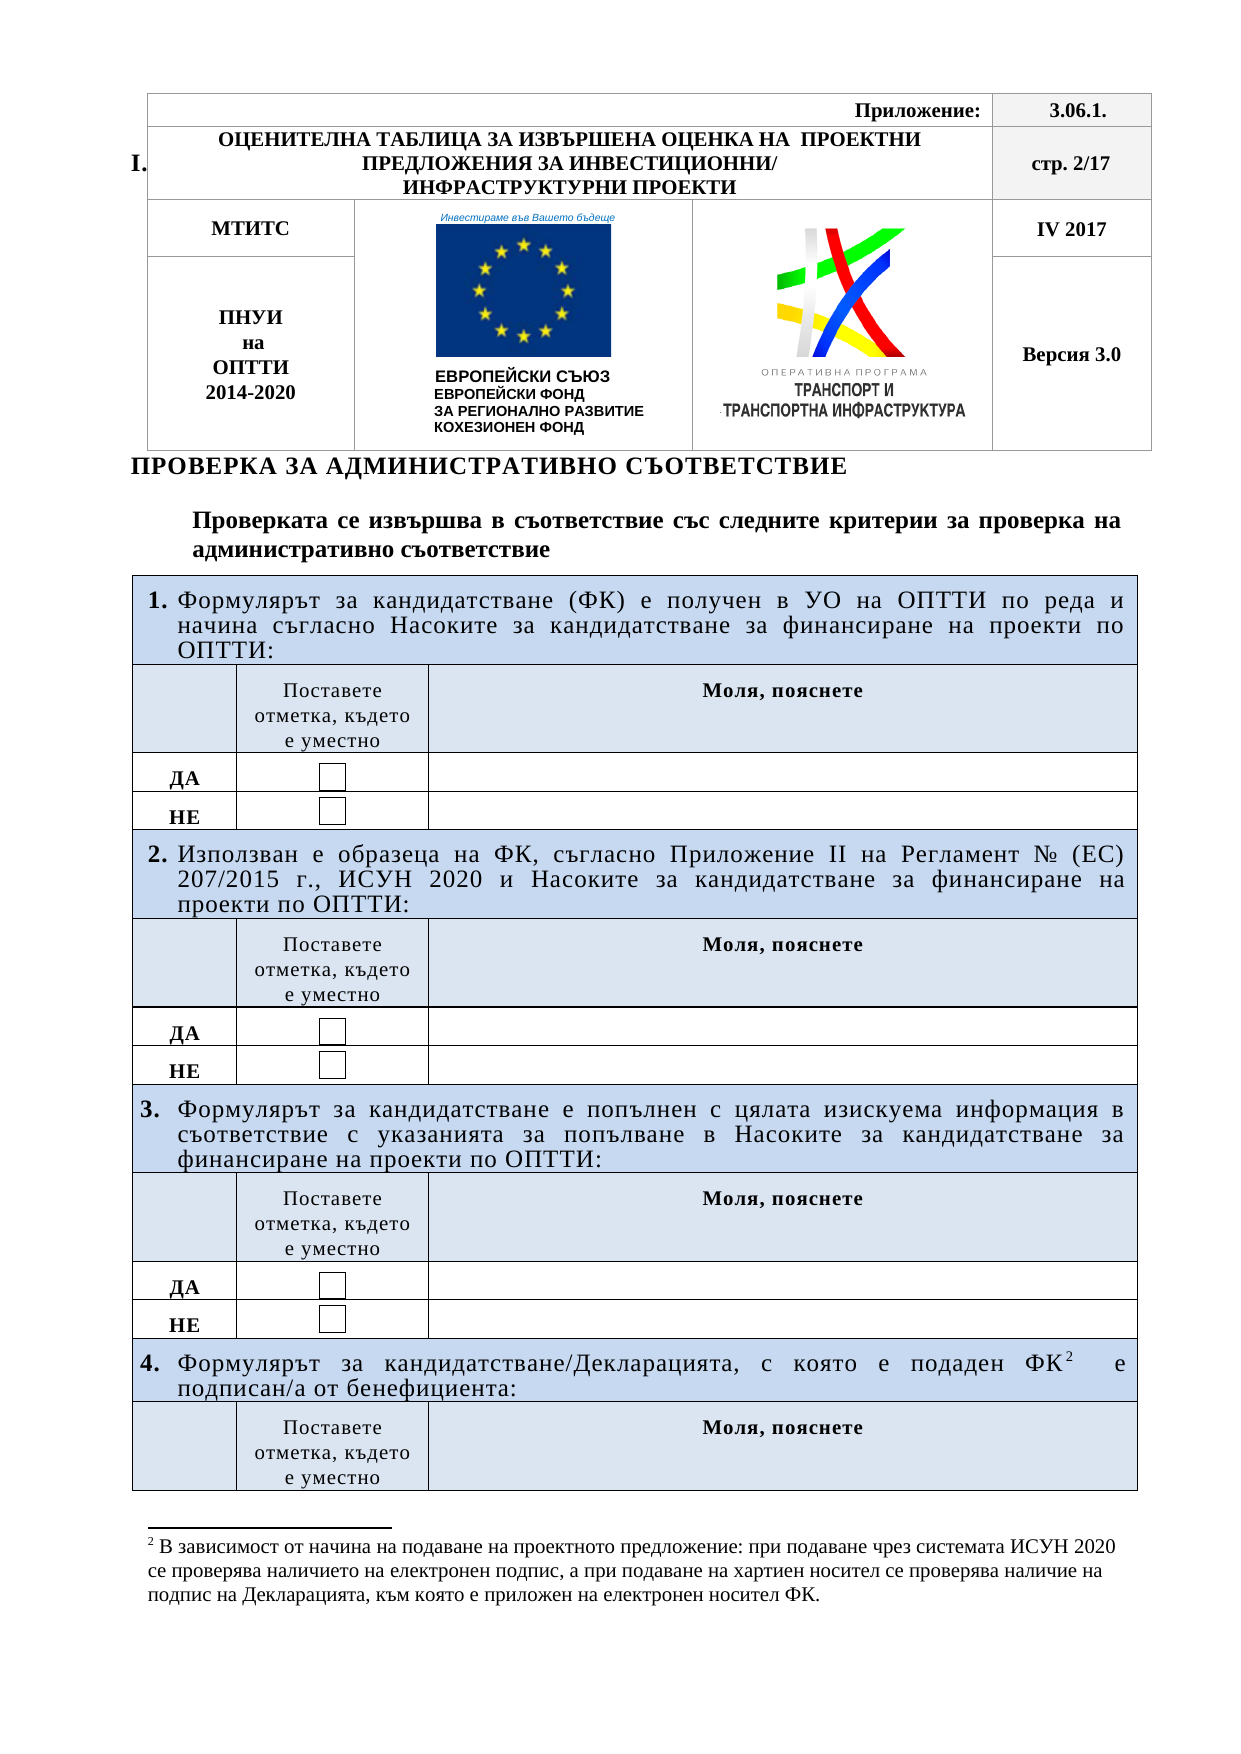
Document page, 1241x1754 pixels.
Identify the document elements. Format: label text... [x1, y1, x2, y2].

table_cell [429, 1300, 1137, 1338]
table_cell НЕ [133, 1300, 236, 1338]
picture [706, 227, 979, 423]
table_cell Използван е образеца на ФК, съгласно Приложение ІІ на Регламент № (ЕС) 207/2015 г., ИСУН 2020 и Насоките за кандидатстване за финансиране на проекти по ОПТТИ: [133, 830, 1137, 918]
table_cell [429, 1046, 1137, 1083]
table_cell [429, 792, 1137, 829]
table_cell Формулярът за кандидатстване/Декларацията, с която е подаден ФК е подписан/а от бенефициента: [133, 1339, 1137, 1401]
table_cell [429, 1262, 1137, 1299]
table_cell Поставете отметка, където е уместно [237, 665, 428, 752]
table_cell [133, 665, 236, 752]
table_cell Моля, пояснете [429, 1402, 1137, 1490]
table_cell [429, 753, 1137, 791]
list ПРОВЕРКА ЗА АДМИНИСТРАТИВНО СЪОТВЕТСТВИЕ [148, 451, 1122, 480]
picture [436, 224, 612, 357]
table_cell [237, 1300, 428, 1338]
table_cell НЕ [133, 1046, 236, 1083]
table_cell [133, 1173, 236, 1261]
list ПРОВЕРКА ЗА АДМИНИСТРАТИВНО СЪОТВЕТСТВИЕ [993, 200, 1122, 256]
table_cell Формулярът за кандидатстване е попълнен с цялата изискуема информация в съответствие с указанията за попълване в Насоките за кандидатстване за финансиране на проекти по ОПТТИ: [133, 1085, 1137, 1172]
table_cell НЕ [133, 792, 236, 829]
table_cell ДА [133, 1262, 236, 1299]
table_cell [133, 1402, 236, 1490]
table_cell Моля, пояснете [429, 665, 1137, 752]
table_cell [237, 1046, 428, 1083]
table_cell [237, 1008, 428, 1045]
table_header Формулярът за кандидатстване (ФК) е получен в УО на ОПТТИ по реда и начина съгласно Насоките за кандидатстване за финансиране на проекти по ОПТТИ: [133, 576, 1137, 664]
table_cell Моля, пояснете [429, 919, 1137, 1006]
list ПРОВЕРКА ЗА АДМИНИСТРАТИВНО СЪОТВЕТСТВИЕ [148, 148, 992, 199]
table_cell Поставете отметка, където е уместно [237, 1173, 428, 1261]
list ПРОВЕРКА ЗА АДМИНИСТРАТИВНО СЪОТВЕТСТВИЕ [148, 257, 354, 450]
table_cell Поставете отметка, където е уместно [237, 919, 428, 1006]
list ПРОВЕРКА ЗА АДМИНИСТРАТИВНО СЪОТВЕТСТВИЕ [993, 257, 1122, 450]
table_cell ДА [133, 753, 236, 791]
table_cell [237, 792, 428, 829]
text Проверката се извършва в съответствие със следните критерии за проверка на административно съответствие [192, 505, 1122, 563]
table_cell ДА [133, 1008, 236, 1045]
table_cell [429, 1008, 1137, 1045]
table_cell Моля, пояснете [429, 1173, 1137, 1261]
list ПРОВЕРКА ЗА АДМИНИСТРАТИВНО СЪОТВЕТСТВИЕ [148, 200, 354, 256]
table_cell Поставете отметка, където е уместно [237, 1402, 428, 1490]
table_cell [237, 753, 428, 791]
table_cell [237, 1262, 428, 1299]
table_cell [133, 919, 236, 1006]
